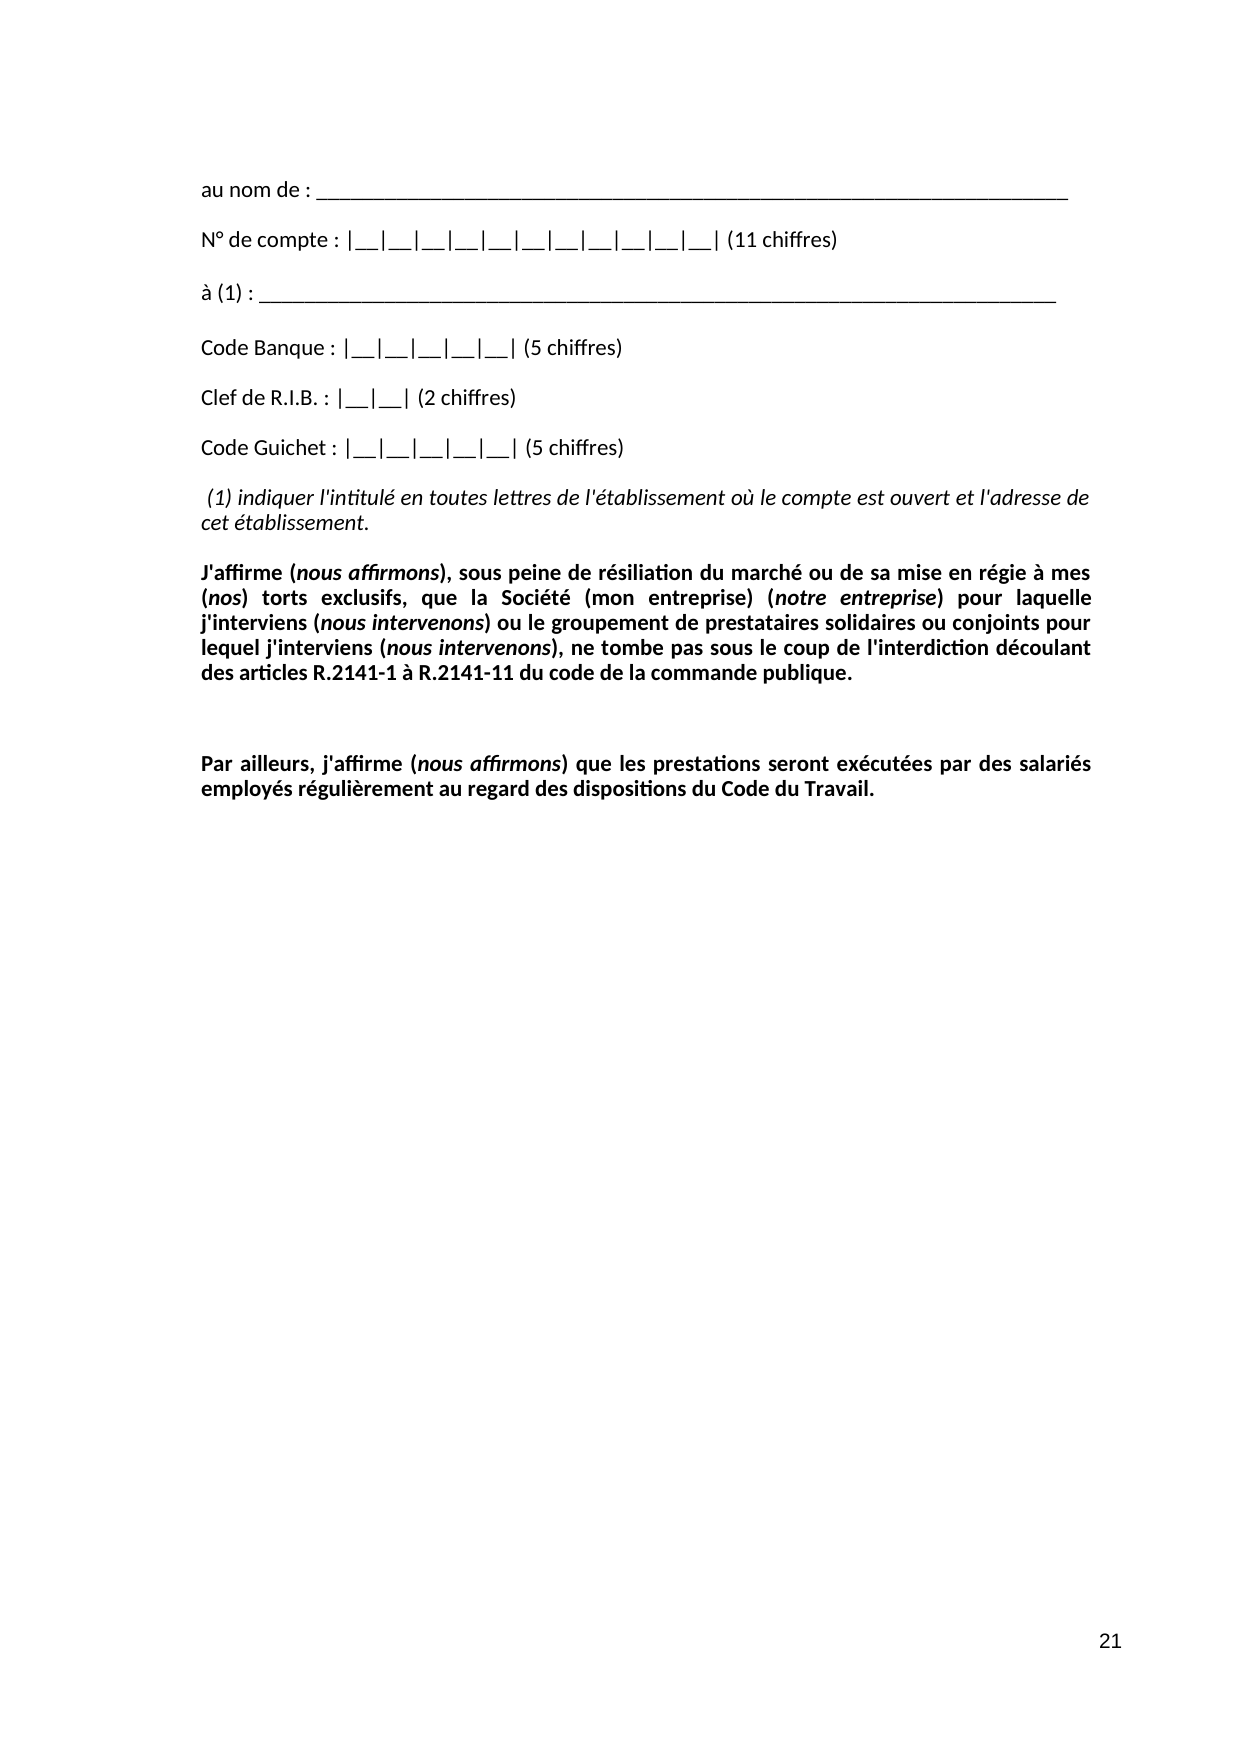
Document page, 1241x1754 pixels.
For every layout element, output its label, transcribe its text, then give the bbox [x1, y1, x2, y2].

text (1) indiquer l'intitulé en toutes lettres de l'établissement où le compte est ouvert et l'adresse de cet établissement. [201, 485, 1092, 535]
text J'affirme (nous affirmons), sous peine de résiliation du marché ou de sa mise en régie à mes (nos) torts exclusifs, que la Société (mon entreprise) (notre entreprise) pour laquelle j'interviens (nous intervenons) ou le groupement de prestataires solidaires ou conjoints pour lequel j'interviens (nous intervenons), ne tombe pas sous le coup de l'interdiction découlant des articles R.2141-1 à R.2141-11 du code de la commande publique. [201, 560, 1092, 685]
text Code Banque : |__|__|__|__|__| (5 chiffres) [201, 335, 1092, 360]
text Code Guichet : |__|__|__|__|__| (5 chiffres) [201, 435, 1092, 460]
text N° de compte : |__|__|__|__|__|__|__|__|__|__|__| (11 chiffres) [201, 228, 1092, 253]
text Clef de R.I.B. : |__|__| (2 chiffres) [201, 385, 1092, 410]
text au nom de : __________________________________________________________________ [201, 178, 1092, 203]
text Par ailleurs, j'affirme (nous affirmons) que les prestations seront exécutées par des salariés employés régulièrement au regard des dispositions du Code du Travail. [201, 752, 1092, 802]
text à (1) : ______________________________________________________________________ [201, 278, 1092, 306]
